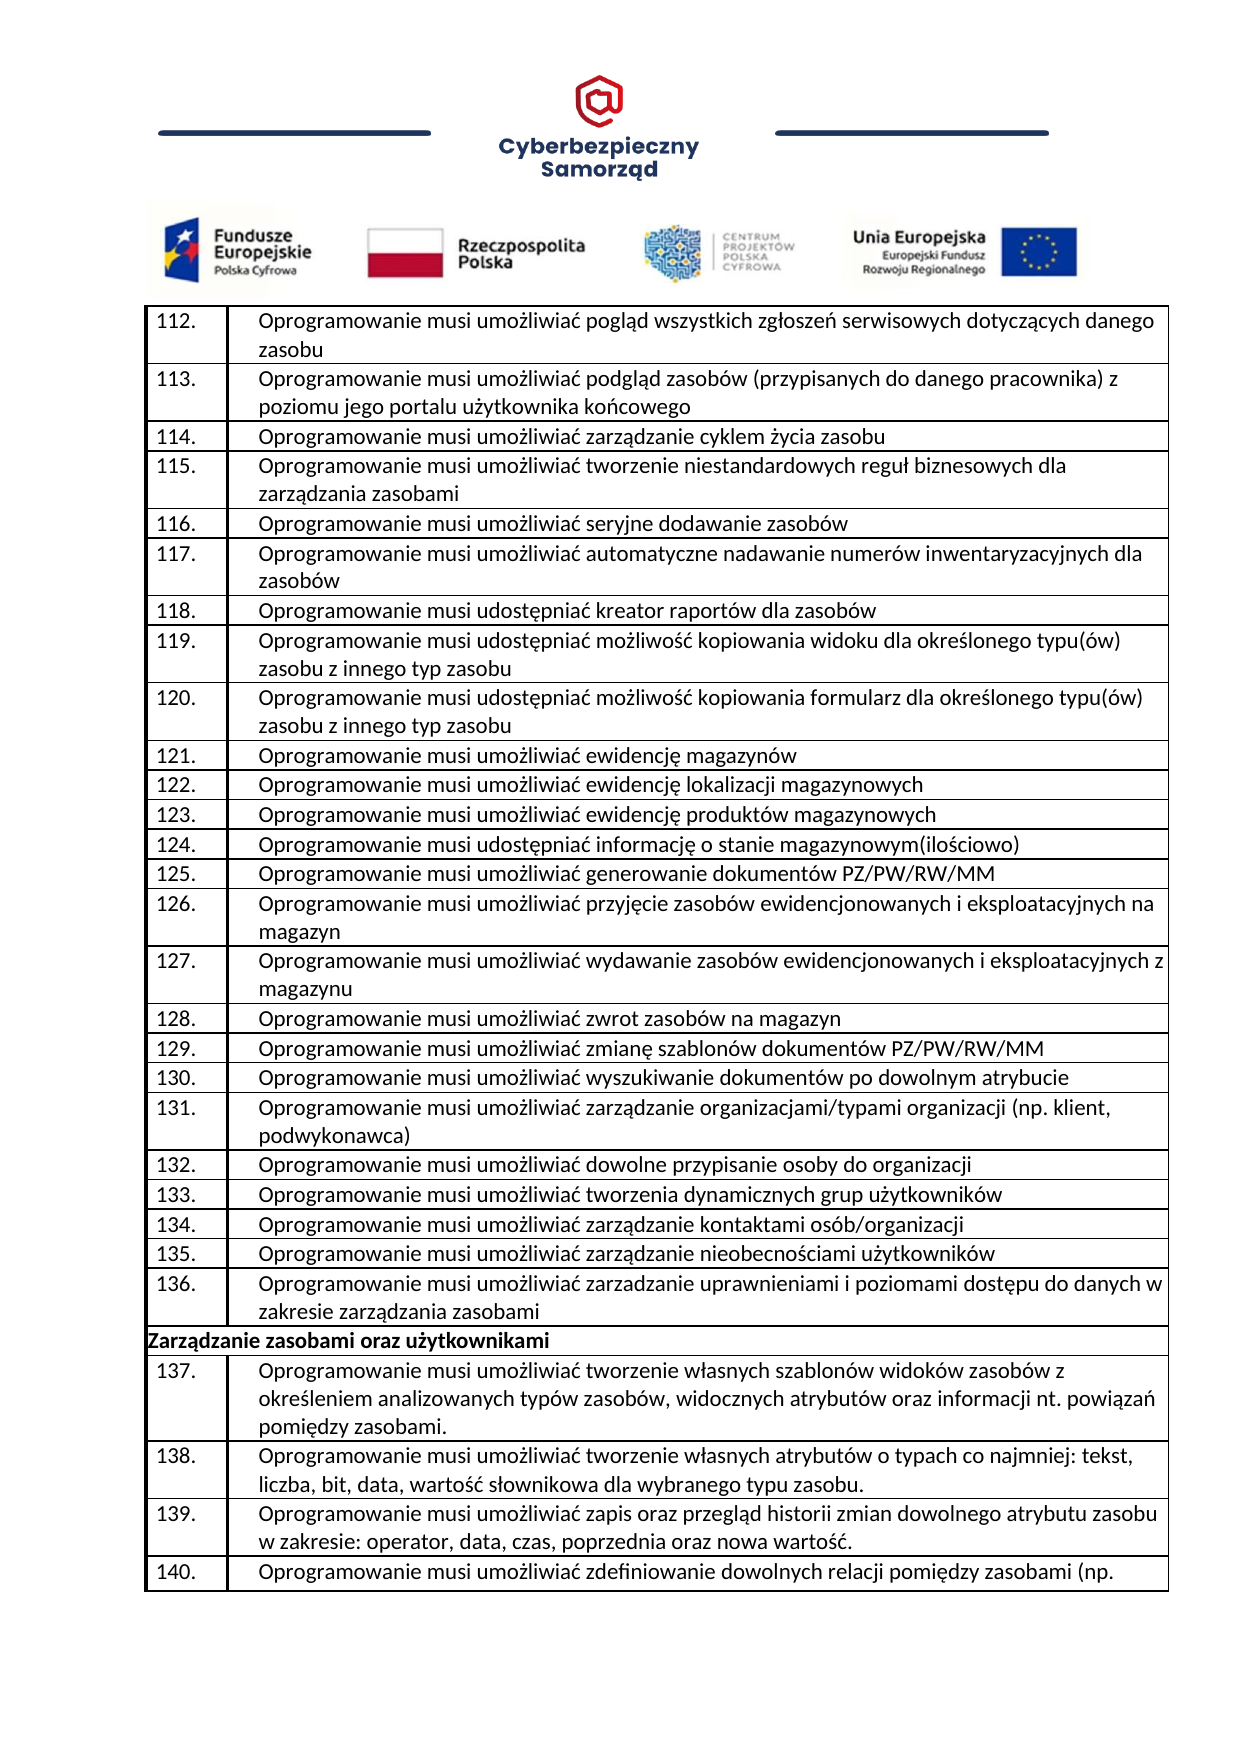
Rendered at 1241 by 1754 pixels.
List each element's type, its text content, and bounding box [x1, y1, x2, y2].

table_cell Oprogramowanie musi umożliwiać tworzenie niestandardowych reguł biznesowych dla zarządzania zasobami [229, 452, 1168, 507]
table_cell [148, 860, 226, 887]
table_cell [148, 364, 226, 420]
table_cell [148, 1269, 226, 1325]
table_cell Oprogramowanie musi umożliwiać ewidencję magazynów [229, 741, 1168, 769]
table_cell [148, 830, 226, 858]
table_cell [148, 1034, 226, 1062]
table_cell Oprogramowanie musi umożliwiać zarządzanie cyklem życia zasobu [229, 422, 1168, 450]
table_cell [148, 1093, 226, 1149]
table_cell Oprogramowanie musi umożliwiać podgląd zasobów (przypisanych do danego pracownika) z poziomu jego portalu użytkownika końcowego [229, 364, 1168, 420]
table_cell Oprogramowanie musi umożliwiać tworzenia dynamicznych grup użytkowników [229, 1180, 1168, 1208]
table_cell [148, 1063, 226, 1091]
table_cell Oprogramowanie musi umożliwiać ewidencję lokalizacji magazynowych [229, 771, 1168, 799]
table_cell [148, 1442, 226, 1498]
table_cell Oprogramowanie musi umożliwiać zarządzanie kontaktami osób/organizacji [229, 1210, 1168, 1238]
table_cell [148, 1499, 226, 1555]
table_cell Oprogramowanie musi umożliwiać przyjęcie zasobów ewidencjonowanych i eksploatacyjnych na magazyn [229, 889, 1168, 945]
table_cell Oprogramowanie musi umożliwiać zwrot zasobów na magazyn [229, 1004, 1168, 1032]
table_cell Oprogramowanie musi udostępniać informację o stanie magazynowym(ilościowo) [229, 830, 1168, 858]
table_cell [148, 1151, 226, 1178]
table_cell [148, 509, 226, 537]
table_cell Oprogramowanie musi udostępniać możliwość kopiowania formularz dla określonego typu(ów) zasobu z innego typ zasobu [229, 683, 1168, 739]
table_cell [148, 1180, 226, 1208]
table_cell [148, 947, 226, 1003]
table_cell [148, 1356, 226, 1440]
picture [499, 75, 699, 181]
table_cell Zarządzanie zasobami oraz użytkownikami [148, 1327, 1168, 1354]
table_cell [148, 1210, 226, 1238]
table_cell Oprogramowanie musi umożliwiać wyszukiwanie dokumentów po dowolnym atrybucie [229, 1063, 1168, 1091]
table_cell Oprogramowanie musi umożliwiać zarzadzanie uprawnieniami i poziomami dostępu do danych w zakresie zarządzania zasobami [229, 1269, 1168, 1325]
table_cell Oprogramowanie musi umożliwiać zapis oraz przegląd historii zmian dowolnego atrybutu zasobu w zakresie: operator, data, czas, poprzednia oraz nowa wartość. [229, 1499, 1168, 1555]
table_cell Oprogramowanie musi umożliwiać zmianę szablonów dokumentów PZ/PW/RW/MM [229, 1034, 1168, 1062]
table_cell [148, 422, 226, 450]
table_cell Oprogramowanie musi umożliwiać tworzenie własnych szablonów widoków zasobów z określeniem analizowanych typów zasobów, widocznych atrybutów oraz informacji nt. powiązań pomiędzy zasobami. [229, 1356, 1168, 1440]
table_cell [148, 800, 226, 828]
table_cell Oprogramowanie musi umożliwiać dowolne przypisanie osoby do organizacji [229, 1151, 1168, 1178]
table_cell [148, 771, 226, 799]
table_cell Oprogramowanie musi umożliwiać zarządzanie organizacjami/typami organizacji (np. klient, podwykonawca) [229, 1093, 1168, 1149]
table_cell Oprogramowanie musi udostępniać kreator raportów dla zasobów [229, 596, 1168, 624]
table_cell [148, 1004, 226, 1032]
table_cell [148, 452, 226, 507]
table_cell Oprogramowanie musi umożliwiać tworzenie własnych atrybutów o typach co najmniej: tekst, liczba, bit, data, wartość słownikowa dla wybranego typu zasobu. [229, 1442, 1168, 1498]
picture [775, 130, 1049, 136]
table_cell Oprogramowanie musi umożliwiać pogląd wszystkich zgłoszeń serwisowych dotyczących danego zasobu [229, 307, 1168, 363]
table_cell [148, 307, 226, 363]
table_cell Oprogramowanie musi umożliwiać automatyczne nadawanie numerów inwentaryzacyjnych dla zasobów [229, 539, 1168, 595]
table_cell [148, 889, 226, 945]
table_cell [148, 683, 226, 739]
table_cell [148, 741, 226, 769]
picture [147, 200, 1093, 305]
table_cell Oprogramowanie musi udostępniać możliwość kopiowania widoku dla określonego typu(ów) zasobu z innego typ zasobu [229, 626, 1168, 682]
table_cell [148, 1557, 226, 1590]
table_cell Oprogramowanie musi umożliwiać ewidencję produktów magazynowych [229, 800, 1168, 828]
table_cell [148, 596, 226, 624]
table_cell [148, 1239, 226, 1267]
table_cell [148, 539, 226, 595]
table_cell Oprogramowanie musi umożliwiać wydawanie zasobów ewidencjonowanych i eksploatacyjnych z magazynu [229, 947, 1168, 1003]
table_cell [148, 626, 226, 682]
picture [158, 130, 431, 136]
table_cell Oprogramowanie musi umożliwiać zarządzanie nieobecnościami użytkowników [229, 1239, 1168, 1267]
table_cell Oprogramowanie musi umożliwiać generowanie dokumentów PZ/PW/RW/MM [229, 860, 1168, 887]
table_cell Oprogramowanie musi umożliwiać seryjne dodawanie zasobów [229, 509, 1168, 537]
